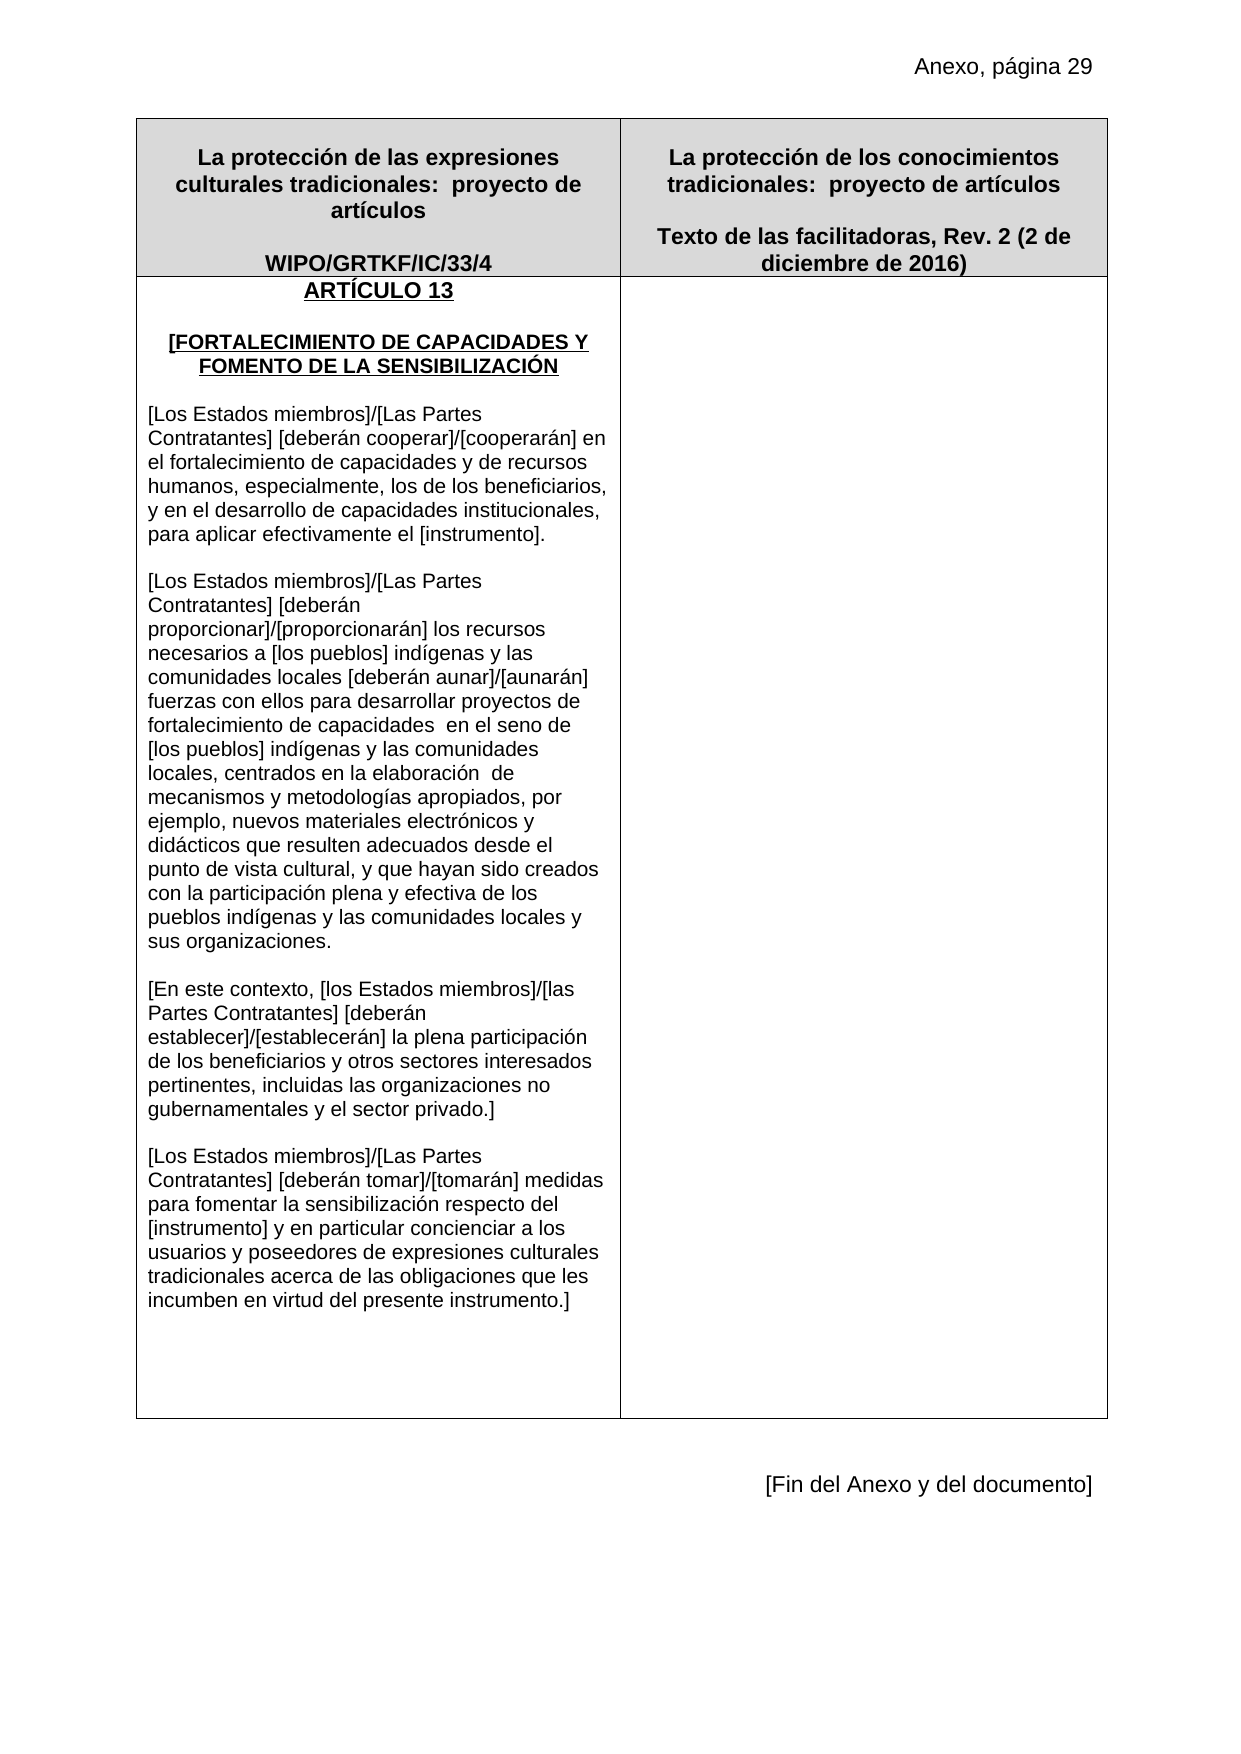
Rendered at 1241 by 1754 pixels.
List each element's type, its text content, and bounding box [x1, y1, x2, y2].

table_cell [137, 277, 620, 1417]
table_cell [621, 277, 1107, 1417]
table_header La protección de los conocimientos tradicionales: proyecto de artículos Texto de las facilitadoras, Rev. 2 (2 de diciembre de 2016) [621, 119, 1107, 276]
table_header La protección de las expresiones culturales tradicionales: proyecto de artículos WIPO/GRTKF/IC/33/4 [137, 119, 620, 276]
text [Fin del Anexo y del documento] [148, 1471, 1092, 1497]
